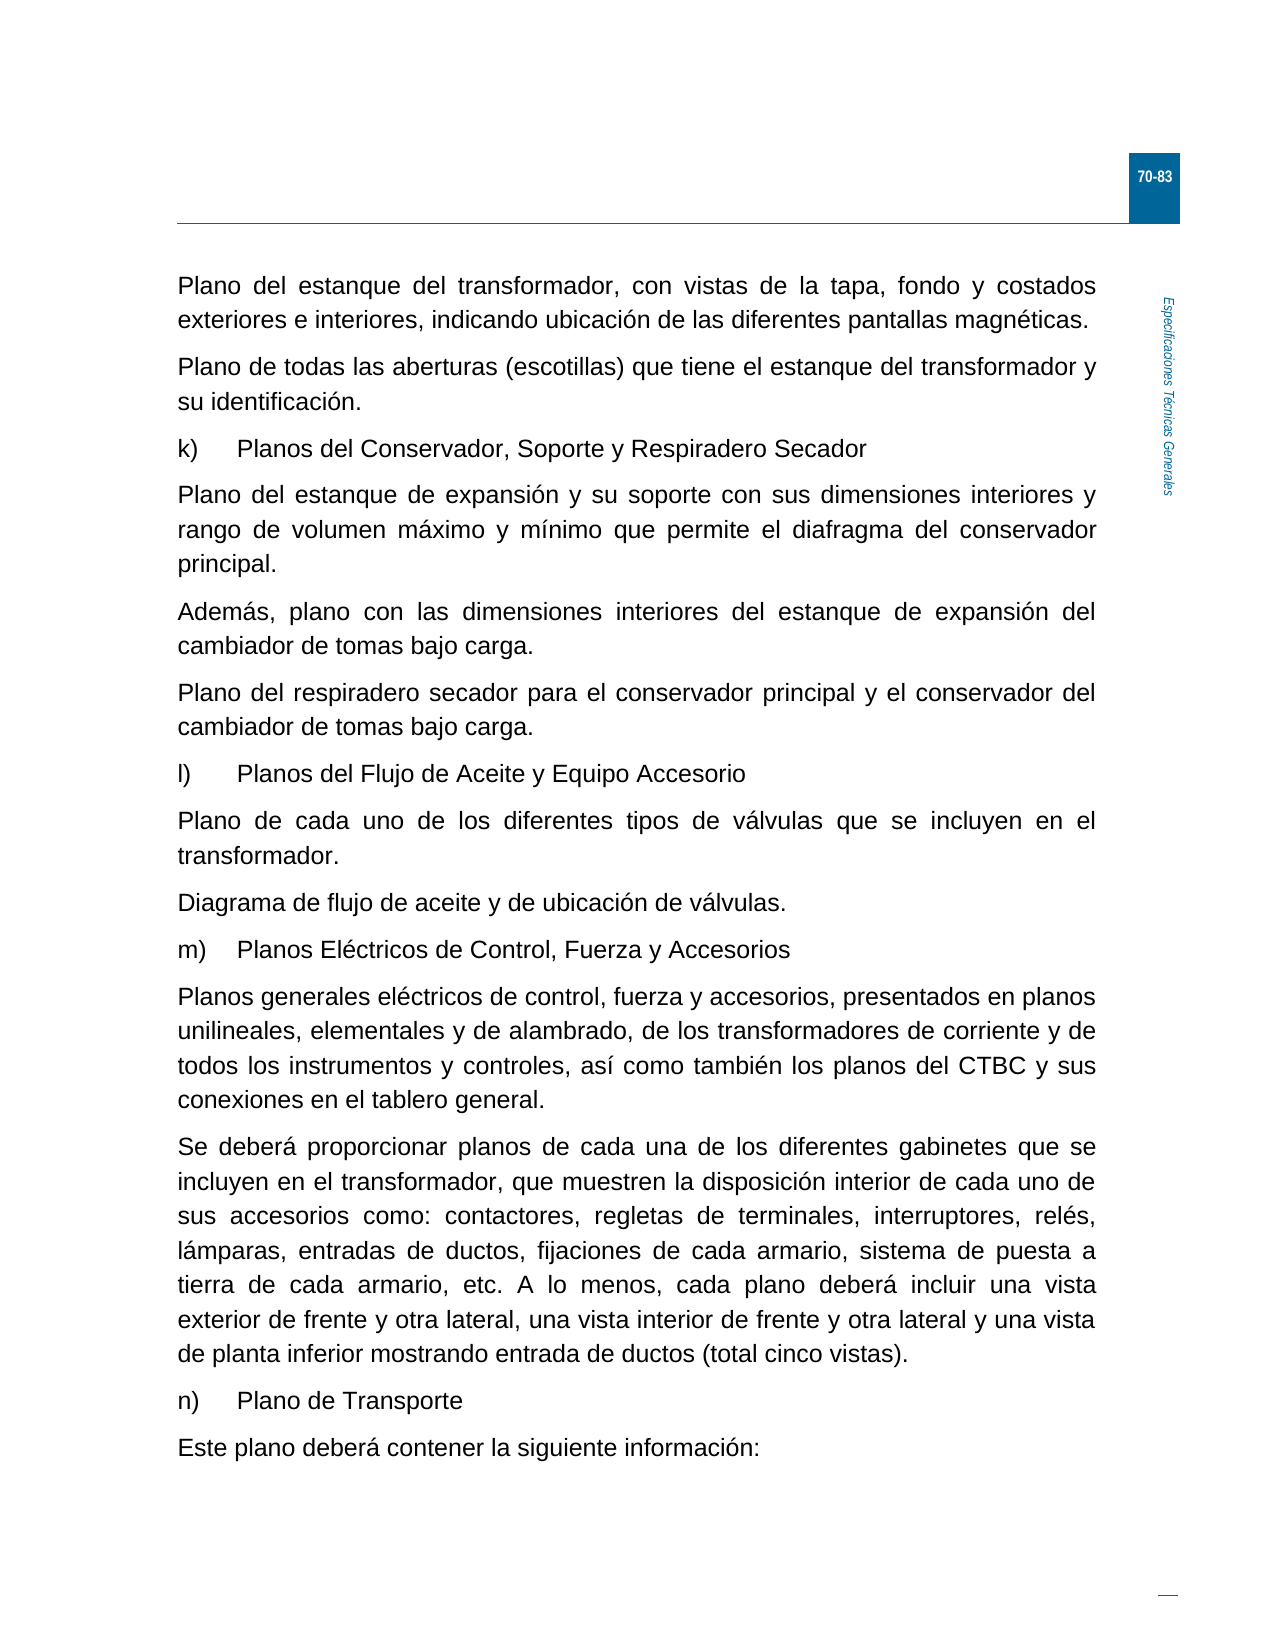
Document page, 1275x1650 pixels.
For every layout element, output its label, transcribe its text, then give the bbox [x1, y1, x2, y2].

text Planos generales eléctricos de control, fuerza y accesorios, presentados en planos unilineales, elementales y de alambrado, de los transformadores de corriente y de todos los instrumentos y controles, así como también los planos del CTBC y sus conexiones en el tablero general. [177, 982, 1098, 1114]
list Planos Eléctricos de Control, Fuerza y Accesorios [177, 935, 1098, 963]
list Planos del Flujo de Aceite y Equipo Accesorio [177, 759, 1098, 788]
list Plano de Transporte [177, 1386, 1098, 1415]
text Diagrama de flujo de aceite y de ubicación de válvulas. [177, 888, 1098, 917]
text Plano del estanque del transformador, con vistas de la tapa, fondo y costados exteriores e interiores, indicando ubicación de las diferentes pantallas magnéticas. [177, 271, 1098, 334]
text Este plano deberá contener la siguiente información: [177, 1433, 1098, 1462]
text Plano del estanque de expansión y su soporte con sus dimensiones interiores y rango de volumen máximo y mínimo que permite el diafragma del conservador principal. [177, 481, 1098, 578]
text Se deberá proporcionar planos de cada una de los diferentes gabinetes que se incluyen en el transformador, que muestren la disposición interior de cada uno de sus accesorios como: contactores, regletas de terminales, interruptores, relés, lámparas, entradas de ductos, fijaciones de cada armario, sistema de puesta a tierra de cada armario, etc. A lo menos, cada plano deberá incluir una vista exterior de frente y otra lateral, una vista interior de frente y otra lateral y una vista de planta inferior mostrando entrada de ductos (total cinco vistas). [177, 1132, 1098, 1368]
text Plano de todas las aberturas (escotillas) que tiene el estanque del transformador y su identificación. [177, 352, 1098, 415]
text Plano de cada uno de los diferentes tipos de válvulas que se incluyen en el transformador. [177, 806, 1098, 869]
text Además, plano con las dimensiones interiores del estanque de expansión del cambiador de tomas bajo carga. [177, 596, 1098, 660]
list Planos del Conservador, Soporte y Respiradero Secador [177, 433, 1098, 462]
text Plano del respiradero secador para el conservador principal y el conservador del cambiador de tomas bajo carga. [177, 678, 1098, 741]
